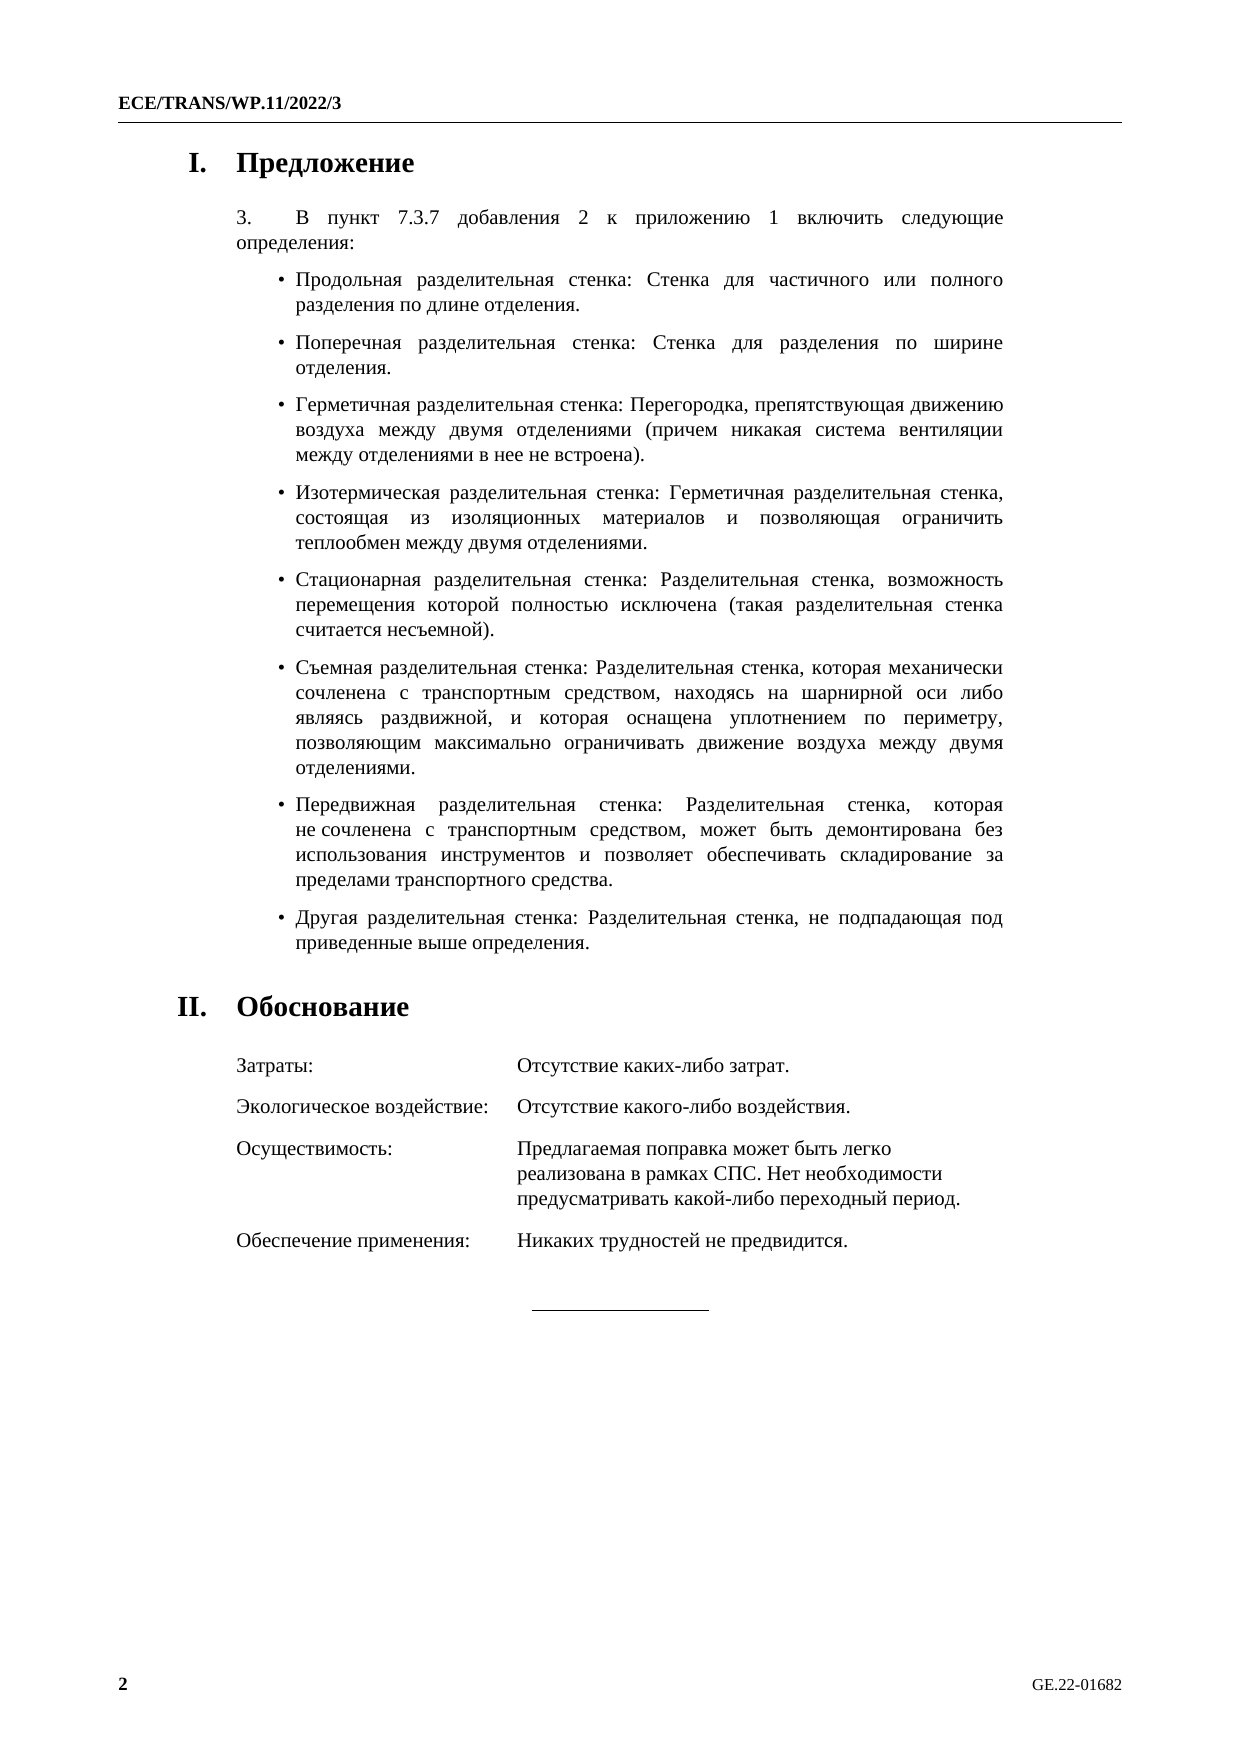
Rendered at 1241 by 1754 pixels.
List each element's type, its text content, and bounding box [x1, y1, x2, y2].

list Поперечная разделительная стенка: Cтенка для разделения по ширине отделения. [278, 329, 1004, 379]
table_cell Предлагаемая поправка может быть легко реализована в рамках СПС. Нет необходимости предусматривать какой-либо переходный период. [517, 1131, 1004, 1223]
table_cell Обеспечение применения: [236, 1223, 517, 1264]
table_header Отсутствие каких-либо затрат. [517, 1048, 1004, 1089]
table_cell Отсутствие какого-либо воздействия. [517, 1089, 1004, 1131]
table_header Затраты: [236, 1048, 517, 1089]
list Стационарная разделительная стенка: Разделительная стенка, возможность перемещения которой полностью исключена (такая разделительная стенка считается несъемной). [278, 566, 1004, 641]
list Изотермическая разделительная стенка: Герметичная разделительная стенка, состоящая из изоляционных материалов и позволяющая ограничить теплообмен между двумя отделениями. [278, 479, 1004, 554]
text 3. В пункт 7.3.7 добавления 2 к приложению 1 включить следующие определения: [236, 204, 1004, 254]
table_cell Никаких трудностей не предвидится. [517, 1223, 1004, 1264]
text I. Предложение [118, 148, 1004, 179]
list Другая разделительная стенка: Разделительная стенка, не подпадающая под приведенные выше определения. [278, 904, 1004, 954]
list Cъемная разделительная стенка: Разделительная стенка, которая механически сочленена с транспортным средством, находясь на шарнирной оси либо являясь раздвижной, и которая оснащена уплотнением по периметру, позволяющим максимально ограничивать движение воздуха между двумя отделениями. [278, 654, 1004, 779]
list Продольная разделительная стенка: Cтенка для частичного или полного разделения по длине отделения. [278, 266, 1004, 316]
list Передвижная разделительная стенка: Разделительная стенка, которая не сочленена с транспортным средством, может быть демонтирована без использования инструментов и позволяет обеспечивать складирование за пределами транспортного средства. [278, 791, 1004, 891]
table_cell Экологическое воздействие: [236, 1089, 517, 1131]
text II. Обоснование [118, 991, 1004, 1023]
table_cell Осуществимость: [236, 1131, 517, 1223]
list Герметичная разделительная стенка: Перегородка, препятствующая движению воздуха между двумя отделениями (причем никакая система вентиляции между отделениями в нее не встроена). [278, 391, 1004, 466]
